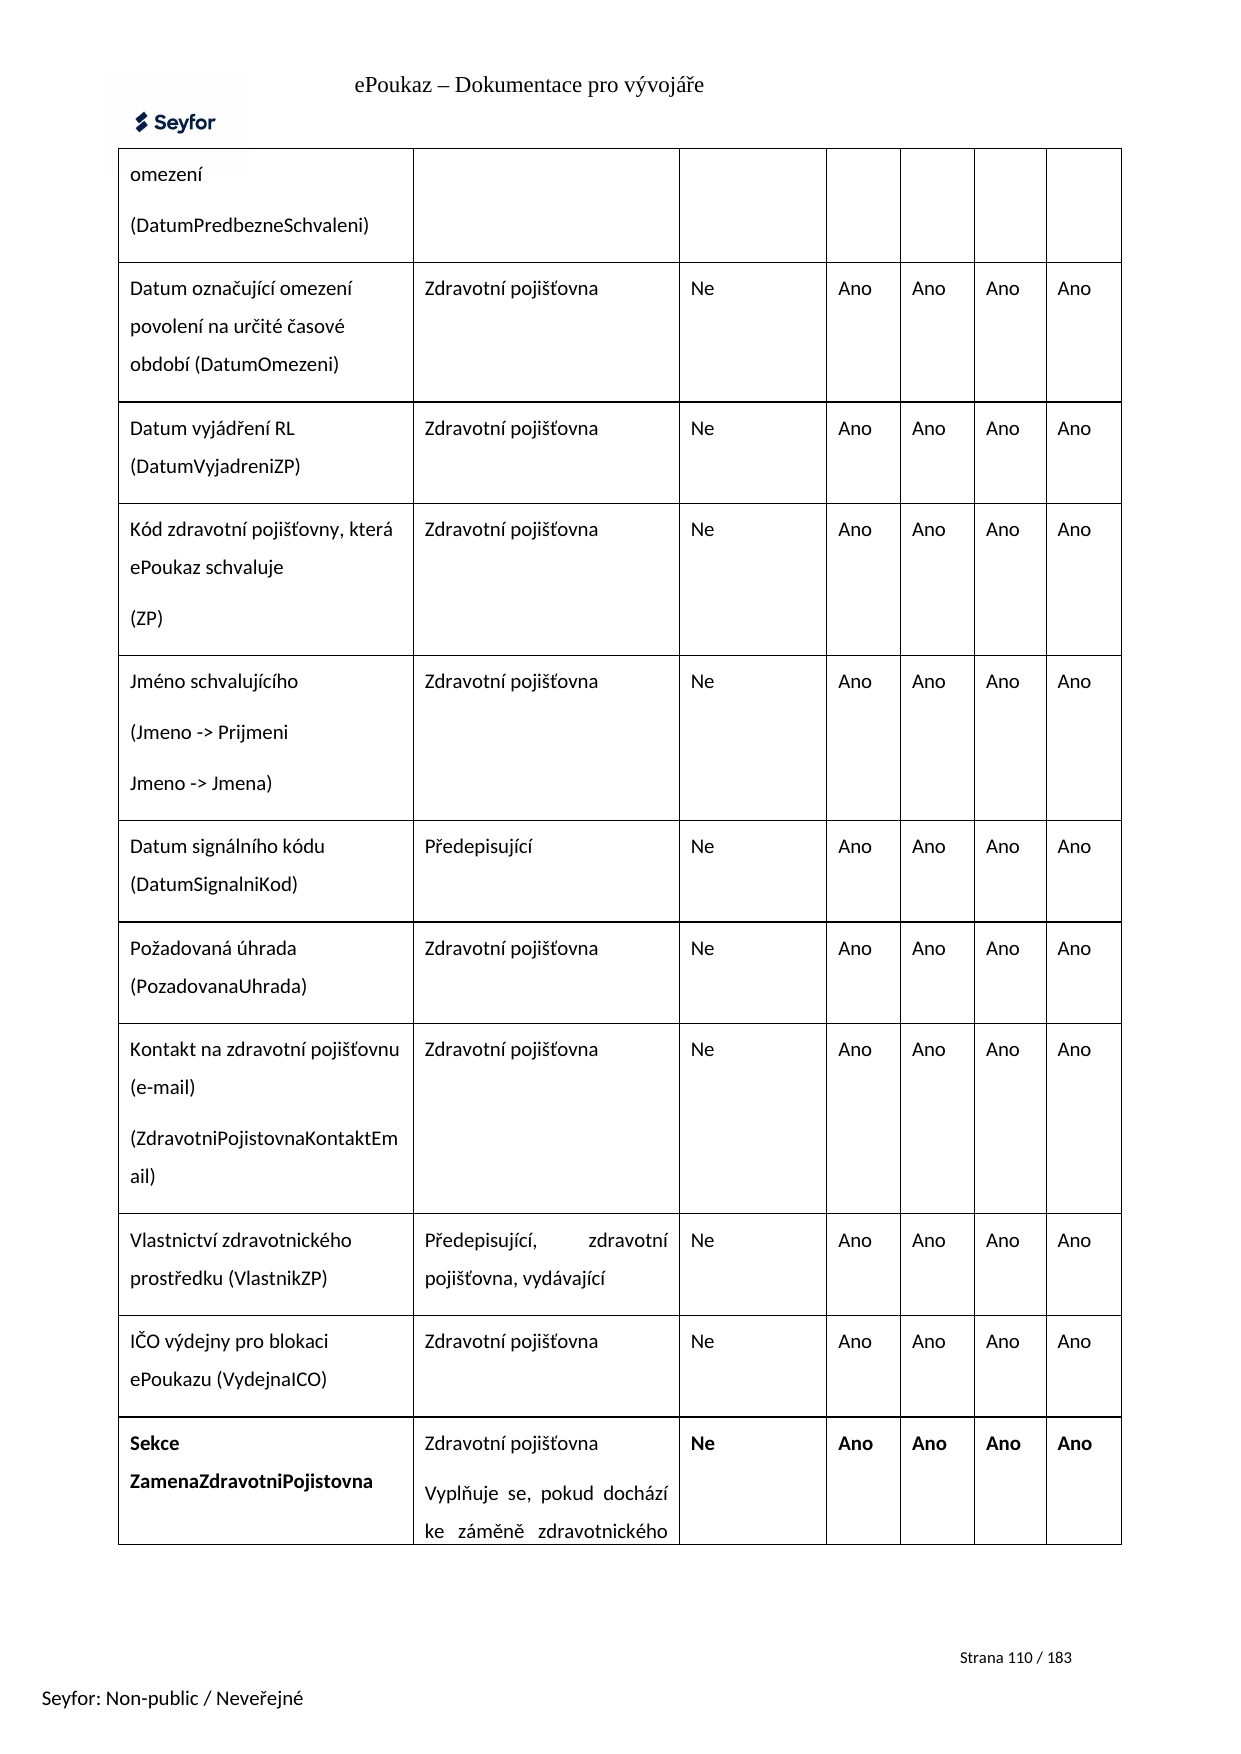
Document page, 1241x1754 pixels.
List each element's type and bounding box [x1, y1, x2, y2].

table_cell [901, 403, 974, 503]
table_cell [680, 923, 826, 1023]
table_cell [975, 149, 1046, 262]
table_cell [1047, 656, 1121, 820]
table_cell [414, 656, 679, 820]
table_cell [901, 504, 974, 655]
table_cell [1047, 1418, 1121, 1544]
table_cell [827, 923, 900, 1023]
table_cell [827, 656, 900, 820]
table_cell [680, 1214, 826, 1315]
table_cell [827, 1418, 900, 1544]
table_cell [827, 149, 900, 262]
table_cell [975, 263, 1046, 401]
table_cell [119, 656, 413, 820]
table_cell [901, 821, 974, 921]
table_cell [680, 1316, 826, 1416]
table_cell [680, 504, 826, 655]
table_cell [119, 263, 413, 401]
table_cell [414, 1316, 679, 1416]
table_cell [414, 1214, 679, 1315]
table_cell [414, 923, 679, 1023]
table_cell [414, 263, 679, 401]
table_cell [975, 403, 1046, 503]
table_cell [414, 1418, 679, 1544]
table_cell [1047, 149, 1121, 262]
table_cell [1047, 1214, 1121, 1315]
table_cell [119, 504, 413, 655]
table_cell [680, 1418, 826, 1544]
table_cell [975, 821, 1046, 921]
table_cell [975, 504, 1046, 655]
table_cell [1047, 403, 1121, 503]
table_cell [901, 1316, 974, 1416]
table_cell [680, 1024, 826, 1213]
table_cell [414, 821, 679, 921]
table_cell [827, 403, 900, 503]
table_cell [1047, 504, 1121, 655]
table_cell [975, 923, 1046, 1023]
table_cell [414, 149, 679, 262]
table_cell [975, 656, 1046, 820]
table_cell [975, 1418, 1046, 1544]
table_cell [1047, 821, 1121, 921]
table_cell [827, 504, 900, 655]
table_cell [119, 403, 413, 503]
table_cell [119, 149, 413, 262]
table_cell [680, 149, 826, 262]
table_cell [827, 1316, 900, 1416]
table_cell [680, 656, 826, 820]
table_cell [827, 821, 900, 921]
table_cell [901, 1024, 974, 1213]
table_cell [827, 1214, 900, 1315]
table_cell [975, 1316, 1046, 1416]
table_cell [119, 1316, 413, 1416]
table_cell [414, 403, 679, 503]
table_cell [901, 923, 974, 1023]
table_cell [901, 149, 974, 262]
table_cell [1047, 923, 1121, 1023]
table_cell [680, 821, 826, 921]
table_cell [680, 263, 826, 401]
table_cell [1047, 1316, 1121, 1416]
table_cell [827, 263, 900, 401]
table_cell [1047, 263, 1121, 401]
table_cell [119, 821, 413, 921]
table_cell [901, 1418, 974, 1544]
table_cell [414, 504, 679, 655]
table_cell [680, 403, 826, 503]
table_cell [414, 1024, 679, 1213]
picture [102, 70, 249, 175]
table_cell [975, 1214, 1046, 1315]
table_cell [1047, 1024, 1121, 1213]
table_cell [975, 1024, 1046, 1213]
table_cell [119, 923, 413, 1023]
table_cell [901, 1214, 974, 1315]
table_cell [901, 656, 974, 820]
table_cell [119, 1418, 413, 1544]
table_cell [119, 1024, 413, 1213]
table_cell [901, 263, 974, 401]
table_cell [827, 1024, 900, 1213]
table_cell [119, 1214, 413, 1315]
